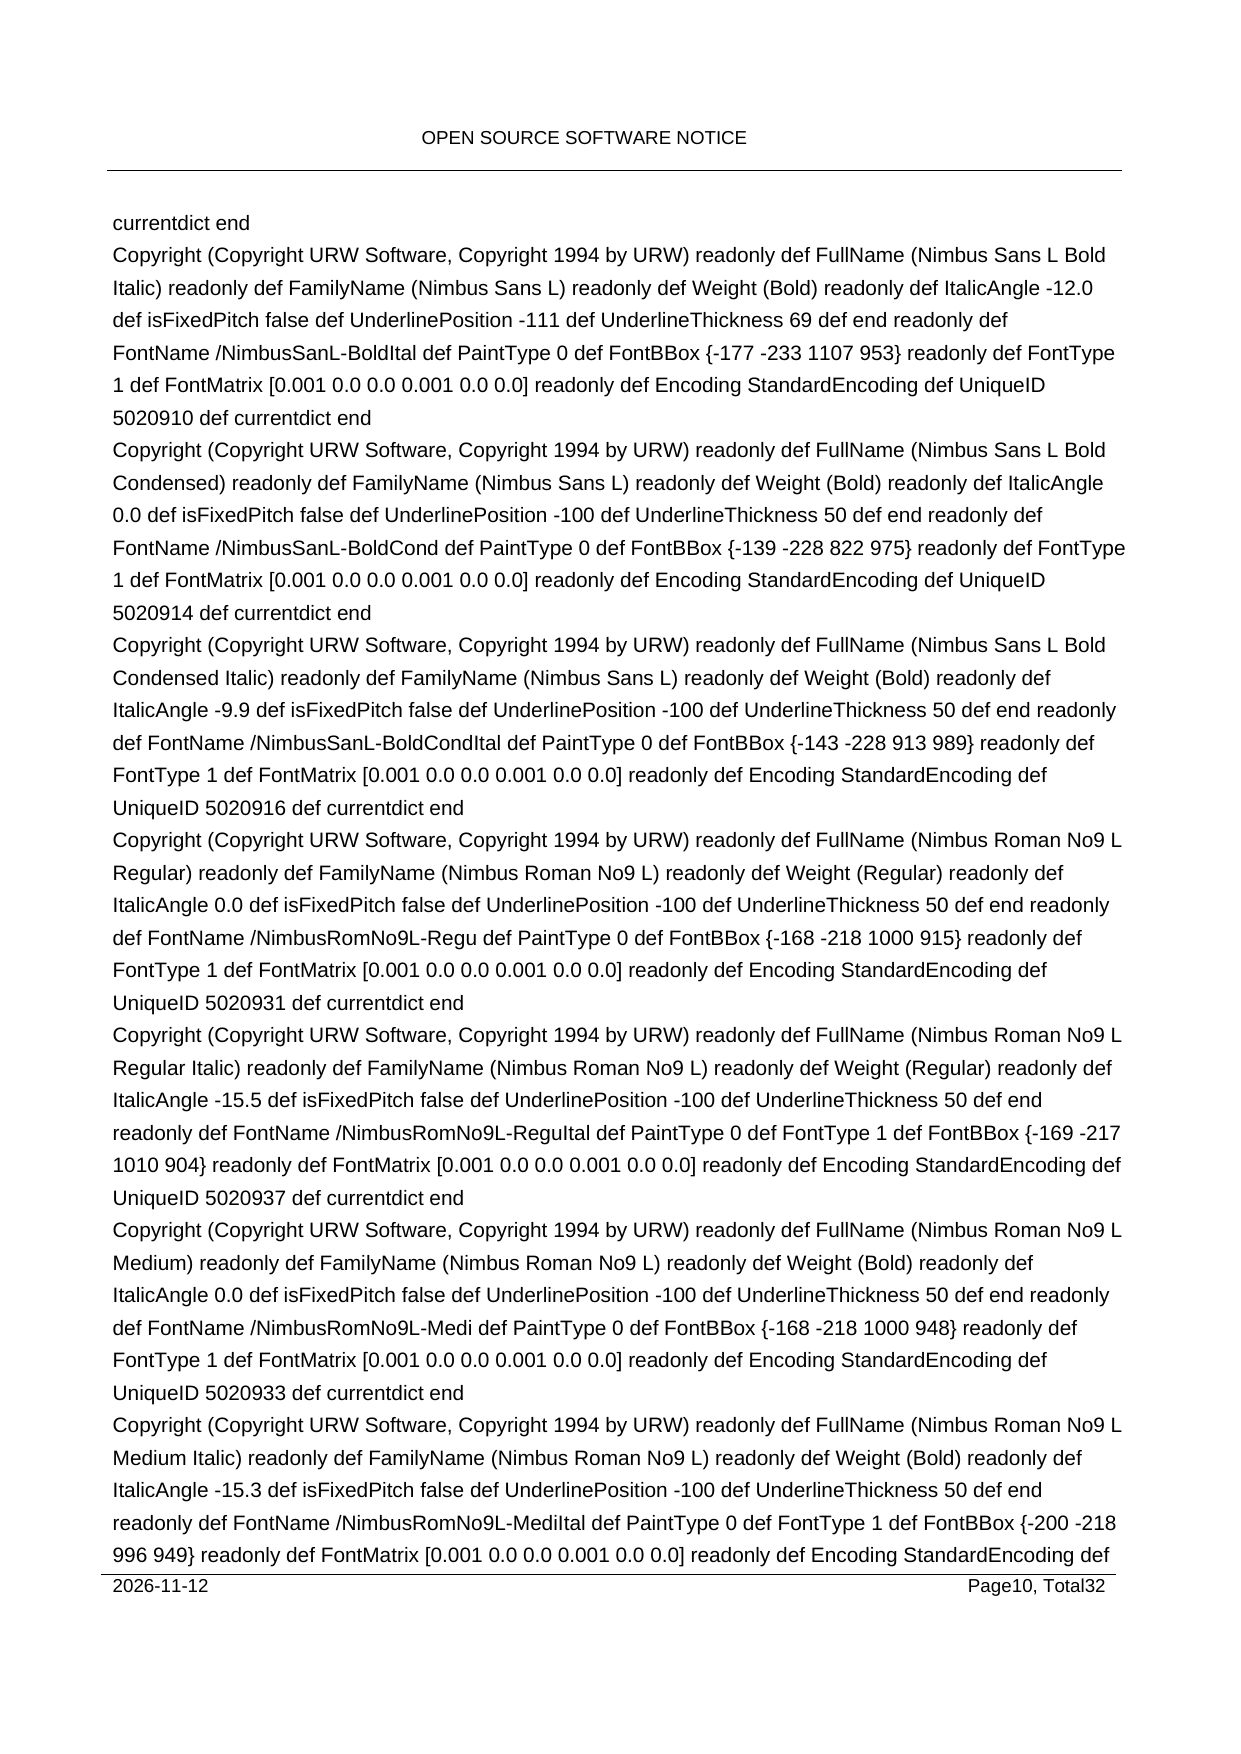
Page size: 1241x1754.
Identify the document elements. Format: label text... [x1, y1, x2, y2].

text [112, 206, 1128, 239]
text Copyright (Copyright URW Software, Copyright 1994 by URW) readonly def FullName (Nimbus Sans L Bold Condensed Italic) readonly def FamilyName (Nimbus Sans L) readonly def Weight (Bold) readonly def ItalicAngle -9.9 def isFixedPitch false def UnderlinePosition -100 def UnderlineThickness 50 def end readonly def FontName /NimbusSanL-BoldCondItal def PaintType 0 def FontBBox {-143 -228 913 989} readonly def FontType 1 def FontMatrix [0.001 0.0 0.0 0.001 0.0 0.0] readonly def Encoding StandardEncoding def UniqueID 5020916 def currentdict end [112, 629, 1128, 824]
text Copyright (Copyright URW Software, Copyright 1994 by URW) readonly def FullName (Nimbus Sans L Bold Condensed) readonly def FamilyName (Nimbus Sans L) readonly def Weight (Bold) readonly def ItalicAngle 0.0 def isFixedPitch false def UnderlinePosition -100 def UnderlineThickness 50 def end readonly def FontName /NimbusSanL-BoldCond def PaintType 0 def FontBBox {-139 -228 822 975} readonly def FontType 1 def FontMatrix [0.001 0.0 0.0 0.001 0.0 0.0] readonly def Encoding StandardEncoding def UniqueID 5020914 def currentdict end [112, 434, 1128, 629]
text Copyright (Copyright URW Software, Copyright 1994 by URW) readonly def FullName (Nimbus Sans L Bold Italic) readonly def FamilyName (Nimbus Sans L) readonly def Weight (Bold) readonly def ItalicAngle -12.0 def isFixedPitch false def UnderlinePosition -111 def UnderlineThickness 69 def end readonly def FontName /NimbusSanL-BoldItal def PaintType 0 def FontBBox {-177 -233 1107 953} readonly def FontType 1 def FontMatrix [0.001 0.0 0.0 0.001 0.0 0.0] readonly def Encoding StandardEncoding def UniqueID 5020910 def currentdict end [112, 239, 1128, 434]
text Copyright (Copyright URW Software, Copyright 1994 by URW) readonly def FullName (Nimbus Roman No9 L Medium) readonly def FamilyName (Nimbus Roman No9 L) readonly def Weight (Bold) readonly def ItalicAngle 0.0 def isFixedPitch false def UnderlinePosition -100 def UnderlineThickness 50 def end readonly def FontName /NimbusRomNo9L-Medi def PaintType 0 def FontBBox {-168 -218 1000 948} readonly def FontType 1 def FontMatrix [0.001 0.0 0.0 0.001 0.0 0.0] readonly def Encoding StandardEncoding def UniqueID 5020933 def currentdict end [112, 1214, 1128, 1409]
text Copyright (Copyright URW Software, Copyright 1994 by URW) readonly def FullName (Nimbus Roman No9 L Regular Italic) readonly def FamilyName (Nimbus Roman No9 L) readonly def Weight (Regular) readonly def ItalicAngle -15.5 def isFixedPitch false def UnderlinePosition -100 def UnderlineThickness 50 def end readonly def FontName /NimbusRomNo9L-ReguItal def PaintType 0 def FontType 1 def FontBBox {-169 -217 1010 904} readonly def FontMatrix [0.001 0.0 0.0 0.001 0.0 0.0] readonly def Encoding StandardEncoding def UniqueID 5020937 def currentdict end [112, 1019, 1128, 1214]
text Copyright (Copyright URW Software, Copyright 1994 by URW) readonly def FullName (Nimbus Roman No9 L Regular) readonly def FamilyName (Nimbus Roman No9 L) readonly def Weight (Regular) readonly def ItalicAngle 0.0 def isFixedPitch false def UnderlinePosition -100 def UnderlineThickness 50 def end readonly def FontName /NimbusRomNo9L-Regu def PaintType 0 def FontBBox {-168 -218 1000 915} readonly def FontType 1 def FontMatrix [0.001 0.0 0.0 0.001 0.0 0.0] readonly def Encoding StandardEncoding def UniqueID 5020931 def currentdict end [112, 824, 1128, 1019]
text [112, 1409, 1128, 1571]
